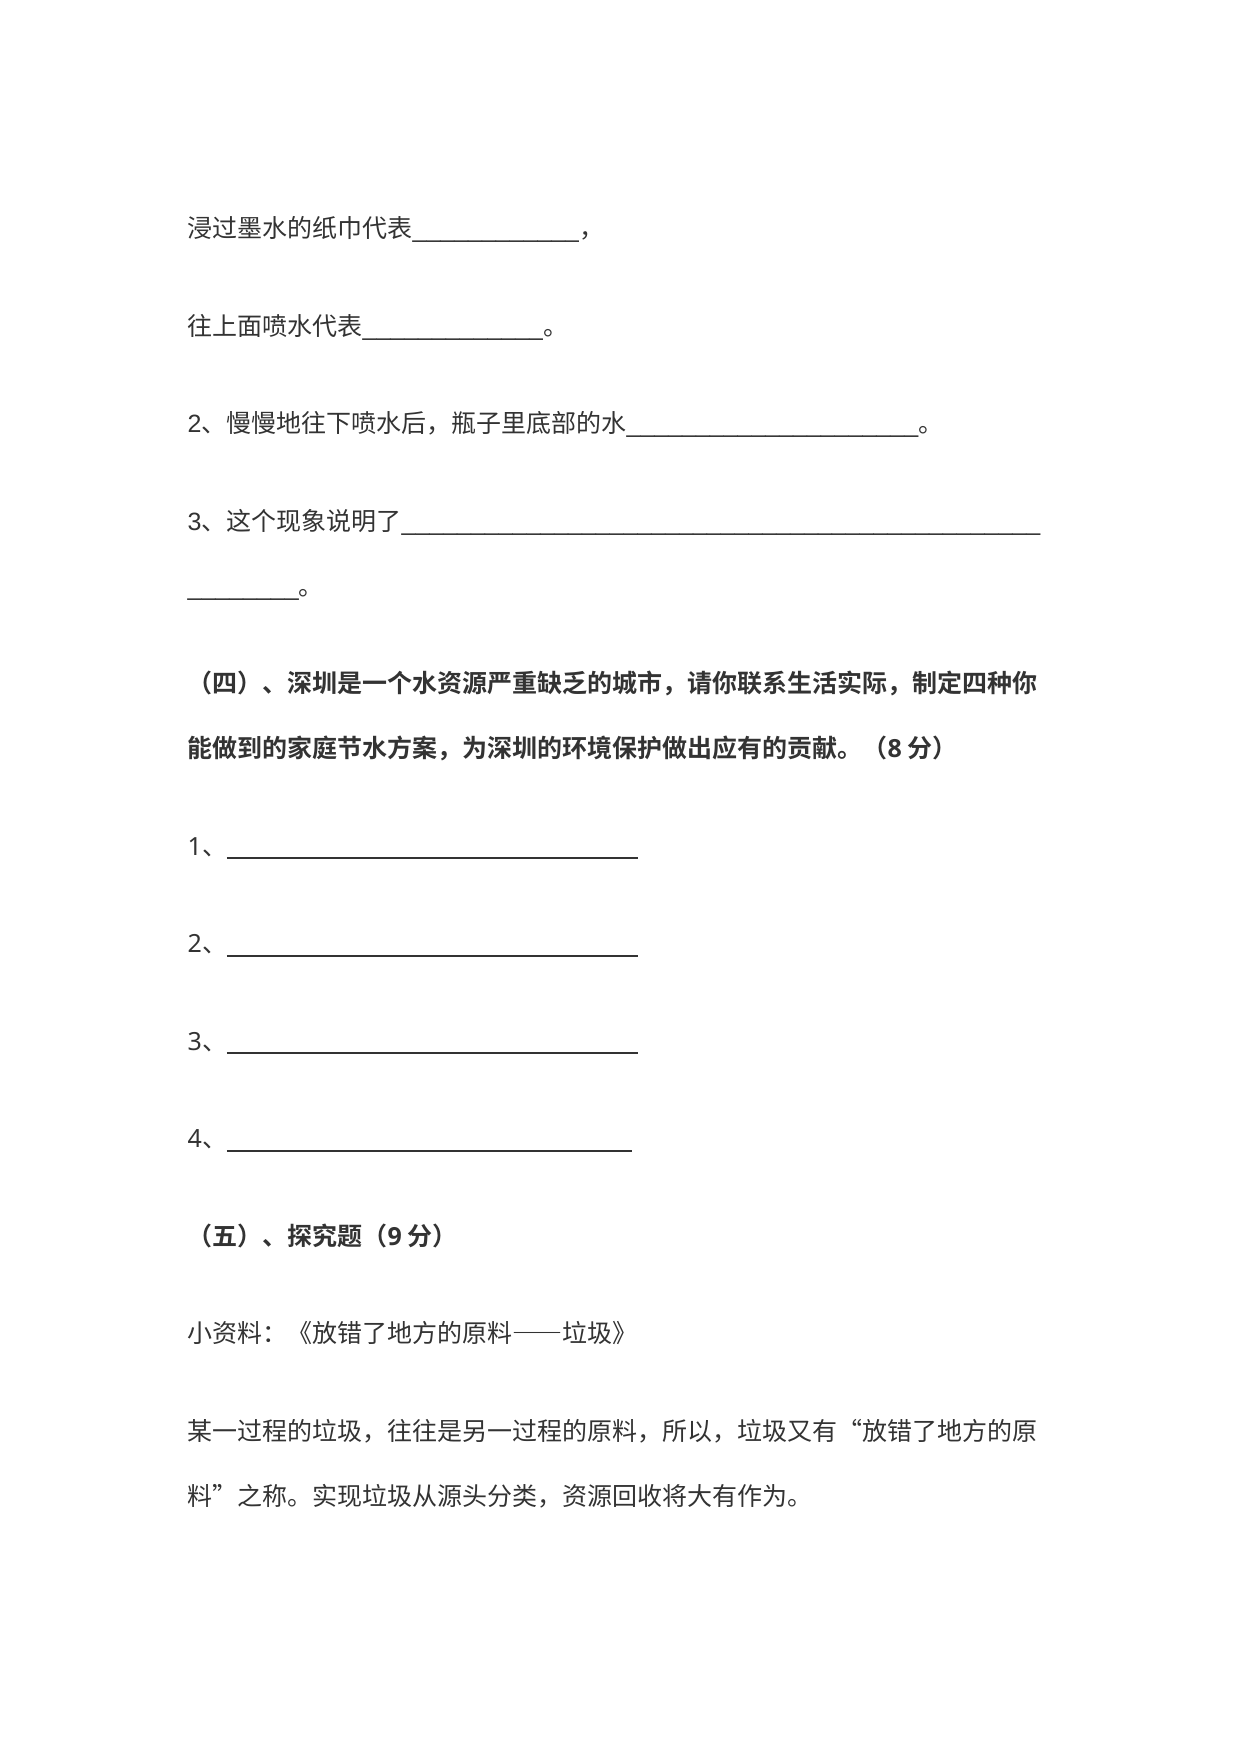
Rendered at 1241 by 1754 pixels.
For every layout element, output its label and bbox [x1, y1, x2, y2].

text [187, 162, 1053, 1527]
